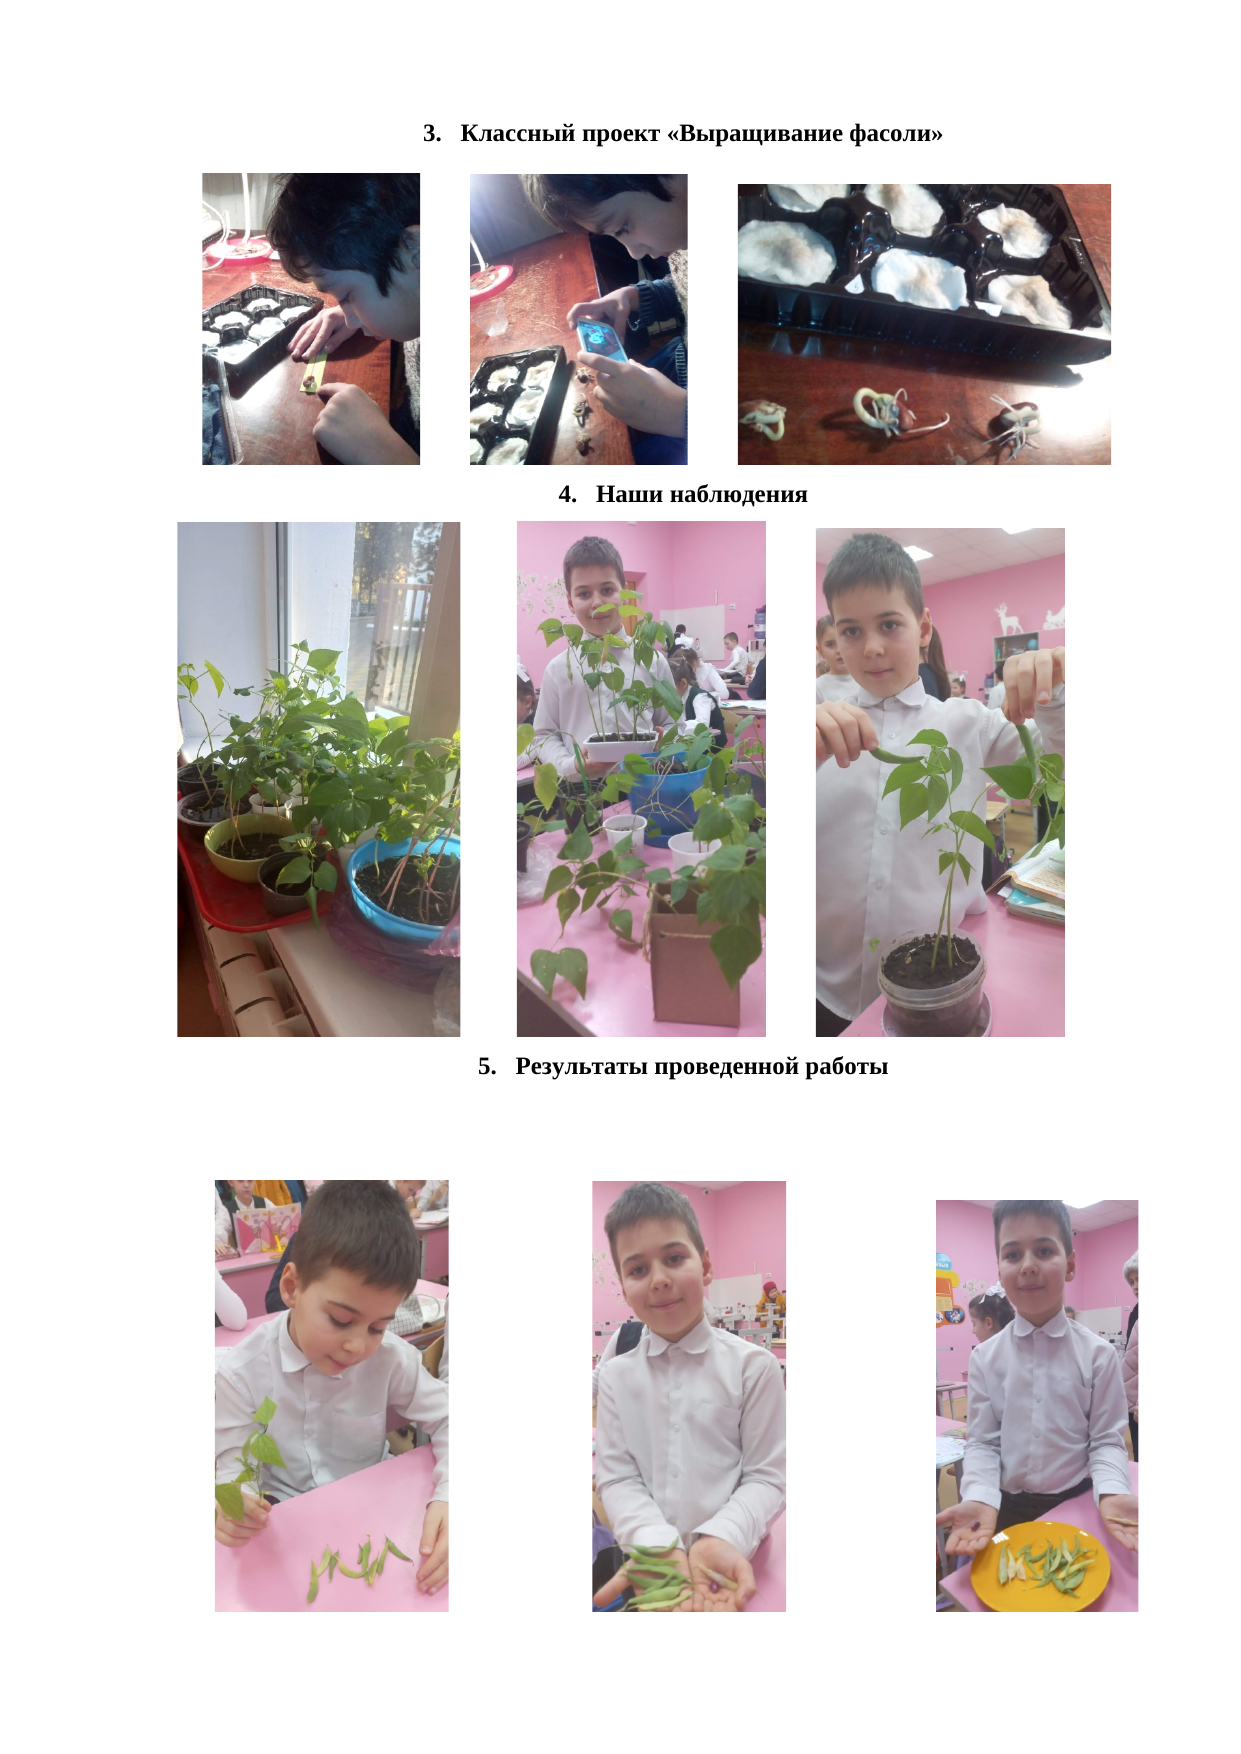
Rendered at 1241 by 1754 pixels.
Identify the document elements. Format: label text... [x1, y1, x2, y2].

picture [936, 1200, 1139, 1612]
picture [470, 174, 688, 465]
picture [592, 1181, 787, 1612]
picture [214, 1180, 449, 1612]
list Классный проект «Выращивание фасоли» [215, 118, 1152, 147]
list Наши наблюдения [215, 479, 1152, 507]
picture [815, 528, 1065, 1037]
list Результаты проведенной работы [215, 1051, 1152, 1080]
picture [737, 184, 1112, 465]
picture [177, 522, 461, 1037]
picture [202, 173, 421, 465]
picture [516, 521, 766, 1037]
